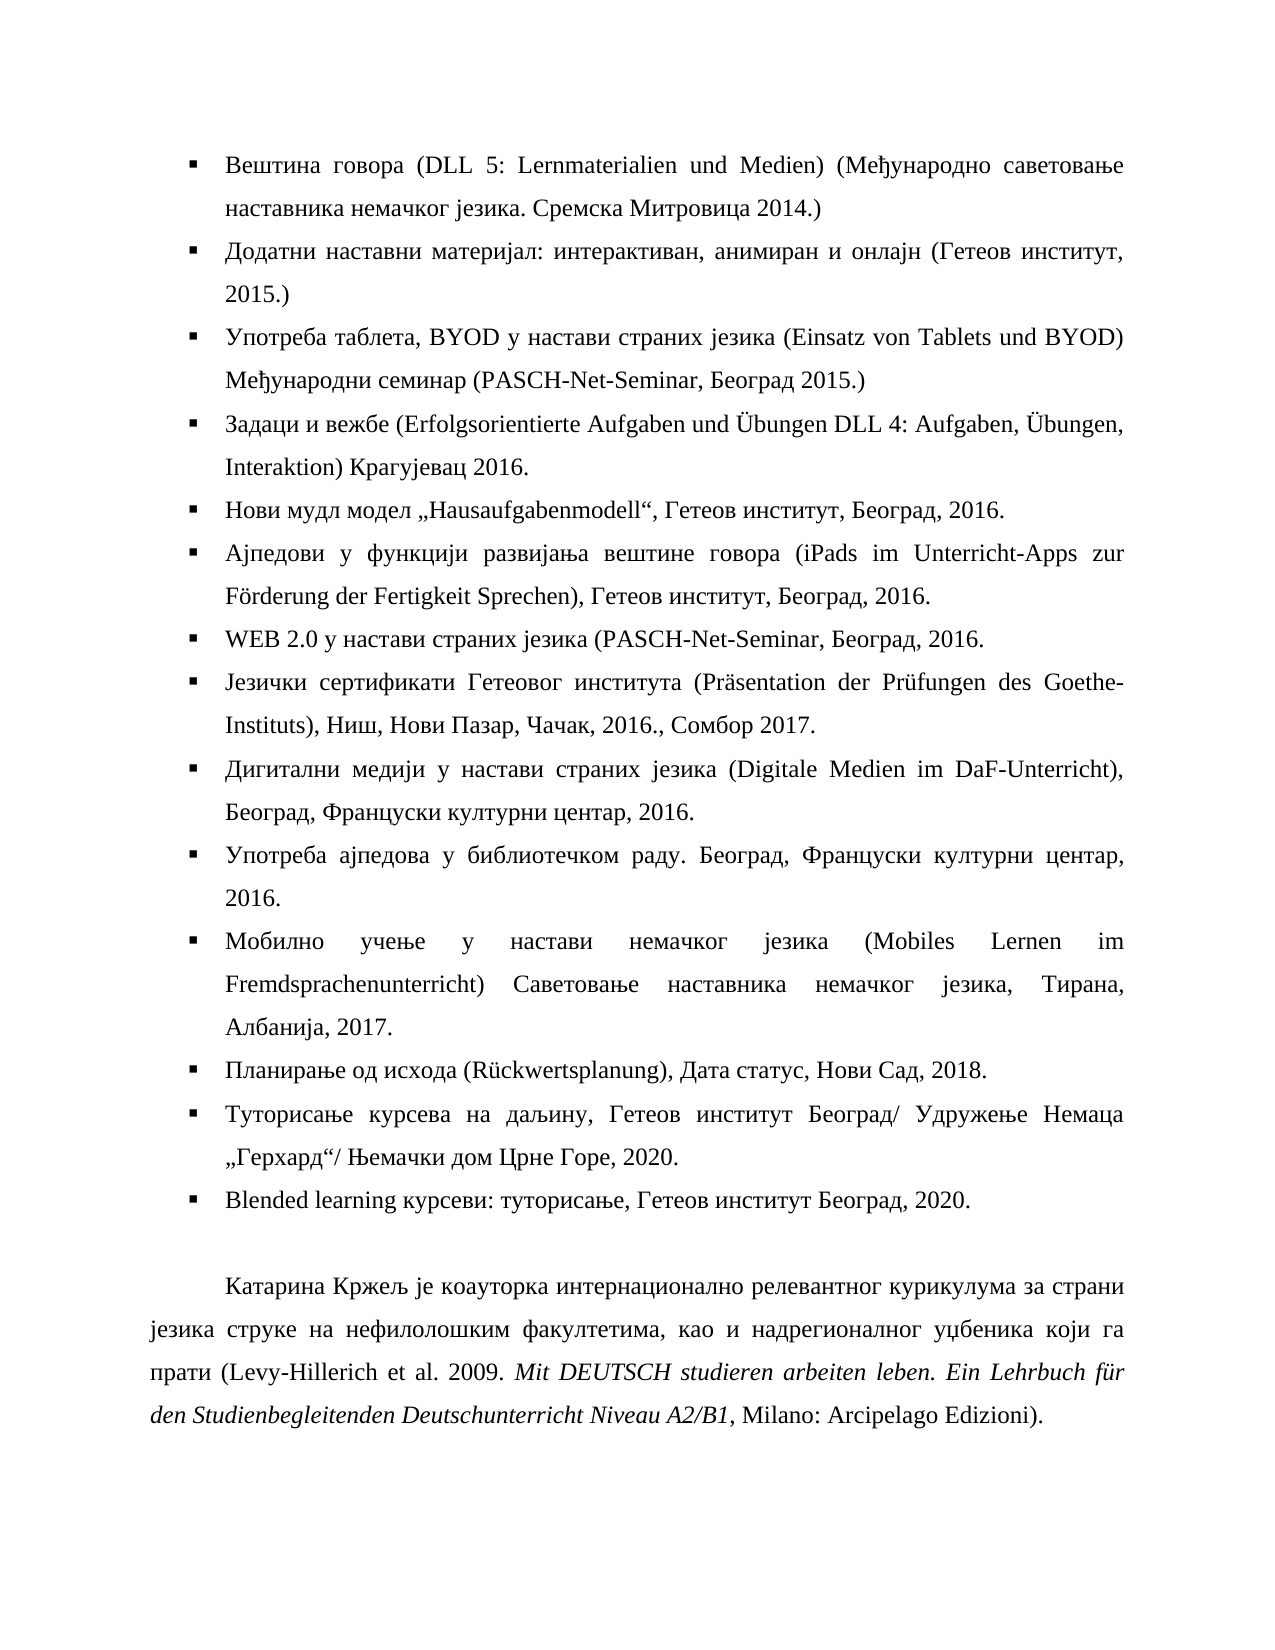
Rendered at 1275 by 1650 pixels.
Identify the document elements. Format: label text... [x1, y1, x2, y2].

list Планирање од исхода (Rückwertsplanung), Дата статус, Нови Сад, 2018. [187, 1056, 1125, 1084]
list WEB 2.0 у настави страних језика (PASCH-Net-Seminar, Београд, 2016. [187, 624, 1125, 653]
list Задаци и вежбе (Erfolgsorientierte Aufgaben und Übungen DLL 4: Aufgaben, Übungen, Interaktion) Крагујевац 2016. [187, 409, 1125, 481]
list Туторисање курсева на даљину, Гетеов институт Београд/ Удружење Немаца „Герхард“/ Њемачки дом Црне Горе, 2020. [187, 1099, 1125, 1171]
list Употреба ајпедова у библиотечком раду. Београд, Француски културни центар, 2016. [187, 840, 1125, 912]
list Ајпедови у функцији развијања вештине говора (iPads im Unterricht-Apps zur Förderung der Fertigkeit Sprechen), Гетеов институт, Београд, 2016. [187, 538, 1125, 610]
list Мобилно учење у настави немачког језика (Mobiles Lernen im Fremdsprachenunterricht) Саветовање наставника немачког језика, Тирана, Албанија, 2017. [187, 926, 1125, 1041]
list Дигитални медији у настави страних језика (Digitale Medien im DaF-Unterricht), Бeоград, Француски културни центар, 2016. [187, 754, 1125, 826]
list Употреба таблета, BYOD у настави страних језика (Einsatz von Tablets und BYOD) Међународни семинар (PASCH-Net-Seminar, Београд 2015.) [187, 322, 1125, 394]
list Blended learning курсеви: туторисање, Гетеов институт Београд, 2020. [187, 1185, 1125, 1214]
list Језички сертификати Гетеовог института (Präsentation der Prüfungen des Goethe-Instituts), Ниш, Нови Пазар, Чачак, 2016., Сомбор 2017. [187, 667, 1125, 739]
list Нови мудл модел „Hausaufgabenmodell“, Гетеов институт, Београд, 2016. [187, 495, 1125, 524]
list Вештина говора (DLL 5: Lernmaterialien und Medien) (Међународно саветовање наставника немачког језика. Сремска Митровица 2014.) [187, 150, 1125, 222]
list Додатни наставни материјал: интерактиван, анимиран и онлајн (Гетеов институт, 2015.) [187, 236, 1125, 308]
text Катарина Кржељ је коауторка интернационално релевантног курикулума за страни језика струке на нефилолошким факултетима, као и надрегионалног уџбеника који га прати (Levy-Hillerich et al. 2009. Mit DEUTSCH studieren arbeiten leben. Ein Lehrbuch für den Studienbegleitenden Deutschunterricht Niveau A2/B1, Milano: Arcipelago Edizioni). [150, 1271, 1125, 1429]
